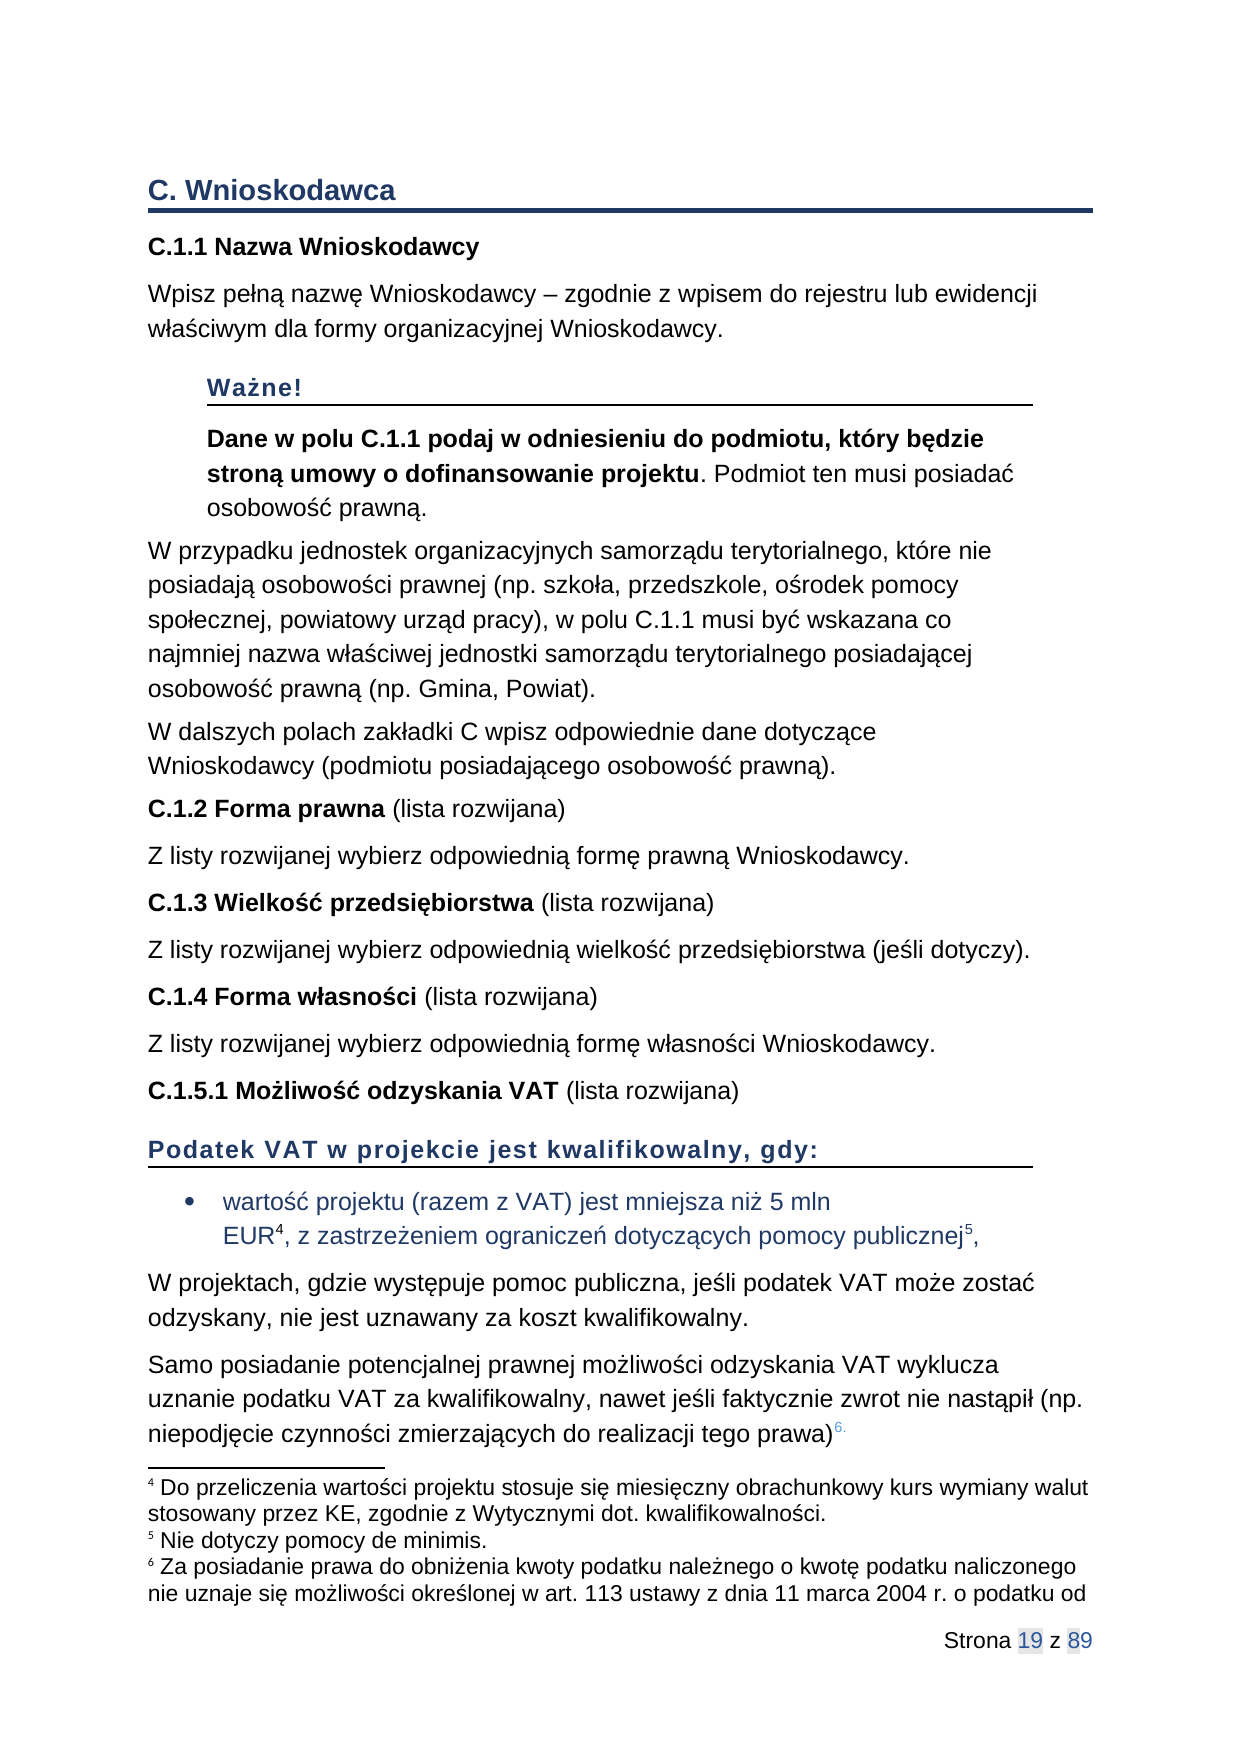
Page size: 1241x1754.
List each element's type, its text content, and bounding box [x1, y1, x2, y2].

subtitle C. Wnioskodawca [148, 173, 1093, 208]
text W dalszych polach zakładki C wpisz odpowiednie dane dotyczące Wnioskodawcy (podmiotu posiadającego osobowość prawną). [148, 717, 1033, 780]
list wartość projektu (razem z VAT) jest mniejsza niż 5 mln EUR, z zastrzeżeniem ograniczeń dotyczących pomocy publicznej, [185, 1187, 1093, 1250]
text C.1.1 Nazwa Wnioskodawcy [148, 232, 1093, 261]
text C.1.3 Wielkość przedsiębiorstwa (lista rozwijana) [148, 888, 1093, 917]
text C.1.4 Forma własności (lista rozwijana) [148, 982, 1093, 1011]
text Z listy rozwijanej wybierz odpowiednią formę prawną Wnioskodawcy. [148, 841, 1093, 870]
text W przypadku jednostek organizacyjnych samorządu terytorialnego, które nie posiadają osobowości prawnej (np. szkoła, przedszkole, ośrodek pomocy społecznej, powiatowy urząd pracy), w polu C.1.1 musi być wskazana co najmniej nazwa właściwej jednostki samorządu terytorialnego posiadającej osobowość prawną (np. Gmina, Powiat). [148, 536, 1033, 703]
text Z listy rozwijanej wybierz odpowiednią formę własności Wnioskodawcy. [148, 1029, 1093, 1058]
subtitle Podatek VAT w projekcie jest kwalifikowalny, gdy: [148, 1135, 1033, 1166]
text W projektach, gdzie występuje pomoc publiczna, jeśli podatek VAT może zostać odzyskany, nie jest uznawany za koszt kwalifikowalny. [148, 1268, 1093, 1331]
text Wpisz pełną nazwę Wnioskodawcy – zgodnie z wpisem do rejestru lub ewidencji właściwym dla formy organizacyjnej Wnioskodawcy. [148, 279, 1093, 342]
text C.1.2 Forma prawna (lista rozwijana) [148, 794, 1093, 823]
text Dane w polu C.1.1 podaj w odniesieniu do podmiotu, który będzie stroną umowy o dofinansowanie projektu. Podmiot ten musi posiadać osobowość prawną. [207, 424, 1033, 522]
text Samo posiadanie potencjalnej prawnej możliwości odzyskania VAT wyklucza uznanie podatku VAT za kwalifikowalny, nawet jeśli faktycznie zwrot nie nastąpił (np. niepodjęcie czynności zmierzających do realizacji tego prawa). [148, 1349, 1093, 1447]
subtitle Ważne! [207, 373, 1033, 404]
text C.1.5.1 Możliwość odzyskania VAT (lista rozwijana) [148, 1076, 1093, 1105]
text Z listy rozwijanej wybierz odpowiednią wielkość przedsiębiorstwa (jeśli dotyczy). [148, 935, 1093, 964]
